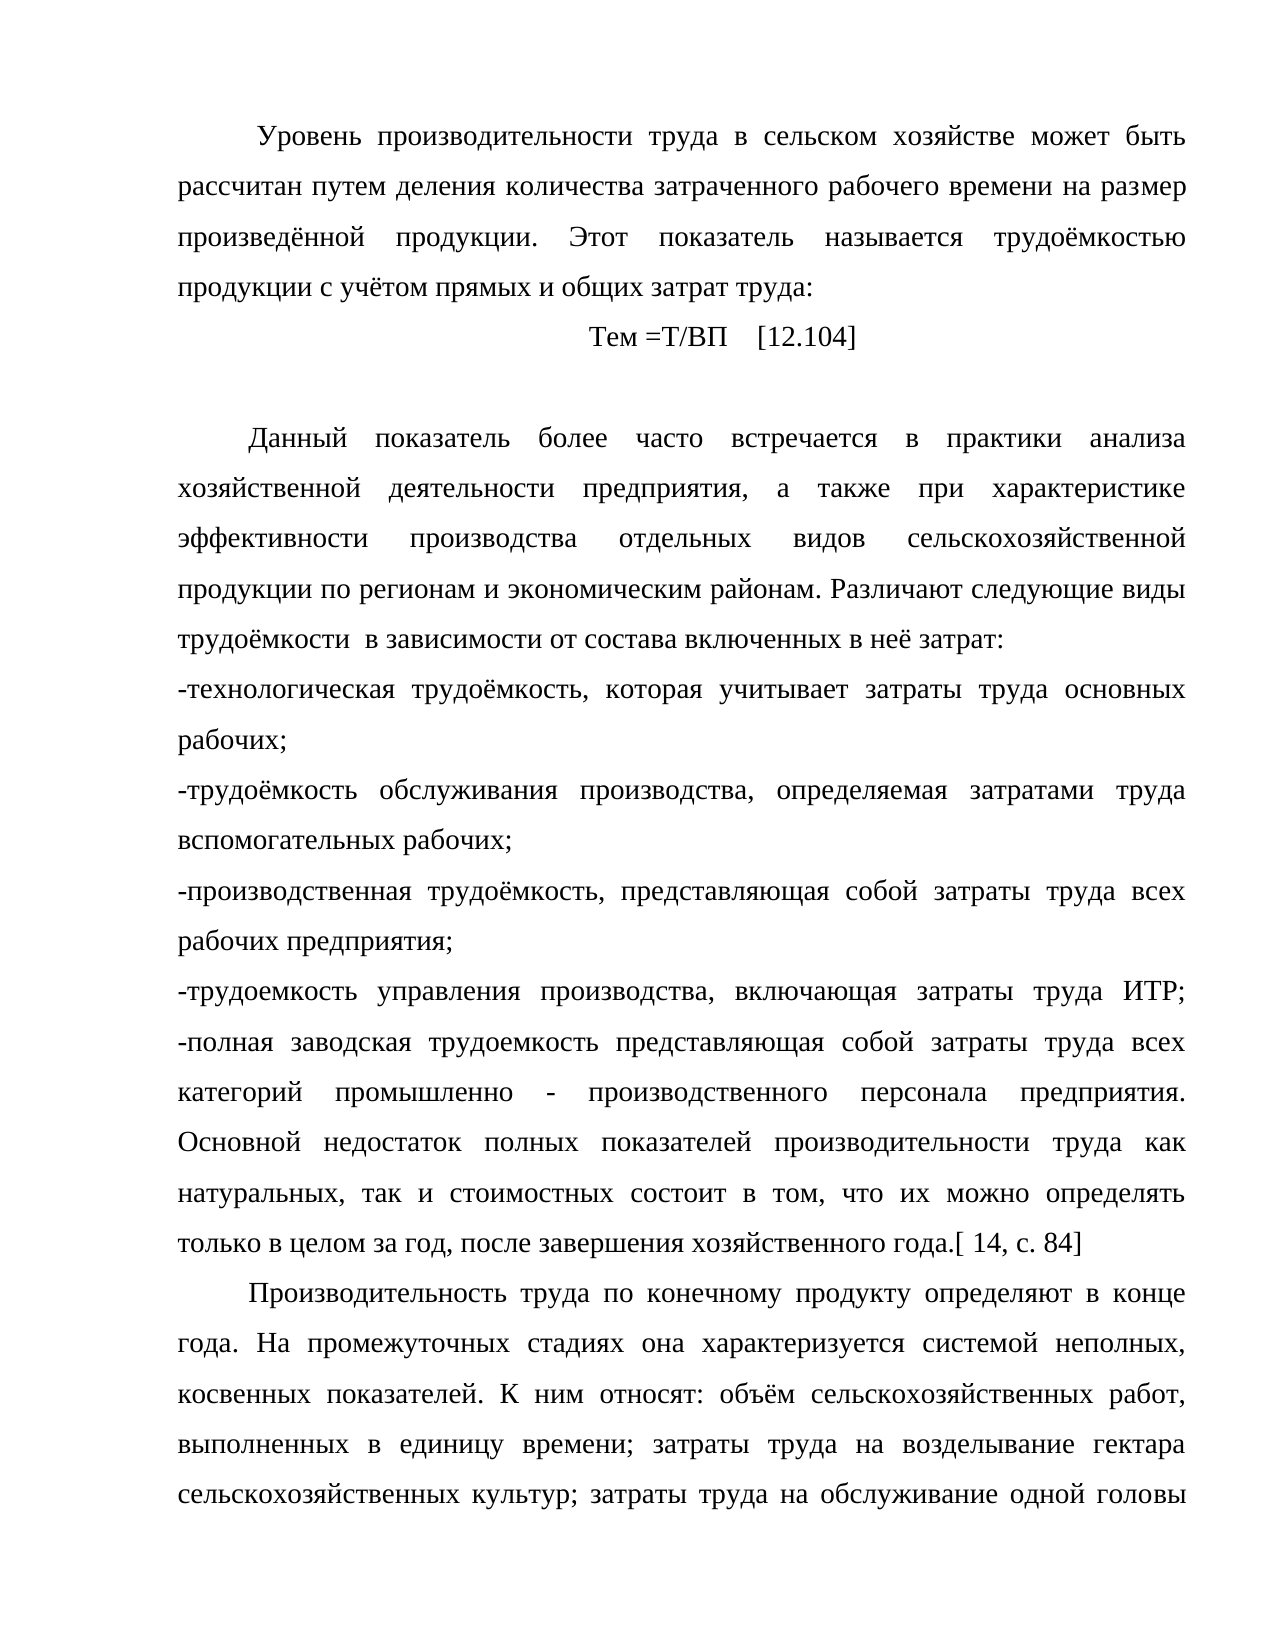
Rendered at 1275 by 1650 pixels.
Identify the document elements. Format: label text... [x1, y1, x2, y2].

text Уровень производительности труда в сельском хозяйстве может быть рассчитан путем деления количества затраченного рабочего времени на размер произведённой продукции. Этот показатель называется трудоёмкостью продукции с учётом прямых и общих затрат труда: [177, 118, 1186, 303]
text Данный показатель более часто встречается в практики анализа хозяйственной деятельности предприятия, а также при характеристике эффективности производства отдельных видов сельскохозяйственной продукции по регионам и экономическим районам. Различают следующие виды трудоёмкости в зависимости от состава включенных в неё затрат: [177, 420, 1186, 655]
text -трудоемкость управления производства, включающая затраты труда ИТР; -полная заводская трудоемкость представляющая собой затраты труда всех категорий промышленно - производственного персонала предприятия. Основной недостаток полных показателей производительности труда как натуральных, так и стоимостных состоит в том, что их можно определять только в целом за год, после завершения хозяйственного года.[ 14, с. 84] [177, 973, 1186, 1258]
text Тем =Т/ВП [12.104] [177, 319, 1186, 353]
text -производственная трудоёмкость, представляющая собой затраты труда всех рабочих предприятия; [177, 873, 1186, 957]
text -трудоёмкость обслуживания производства, определяемая затратами труда вспомогательных рабочих; [177, 772, 1186, 856]
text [177, 1275, 1186, 1510]
text -технологическая трудоёмкость, которая учитывает затраты труда основных рабочих; [177, 672, 1186, 755]
